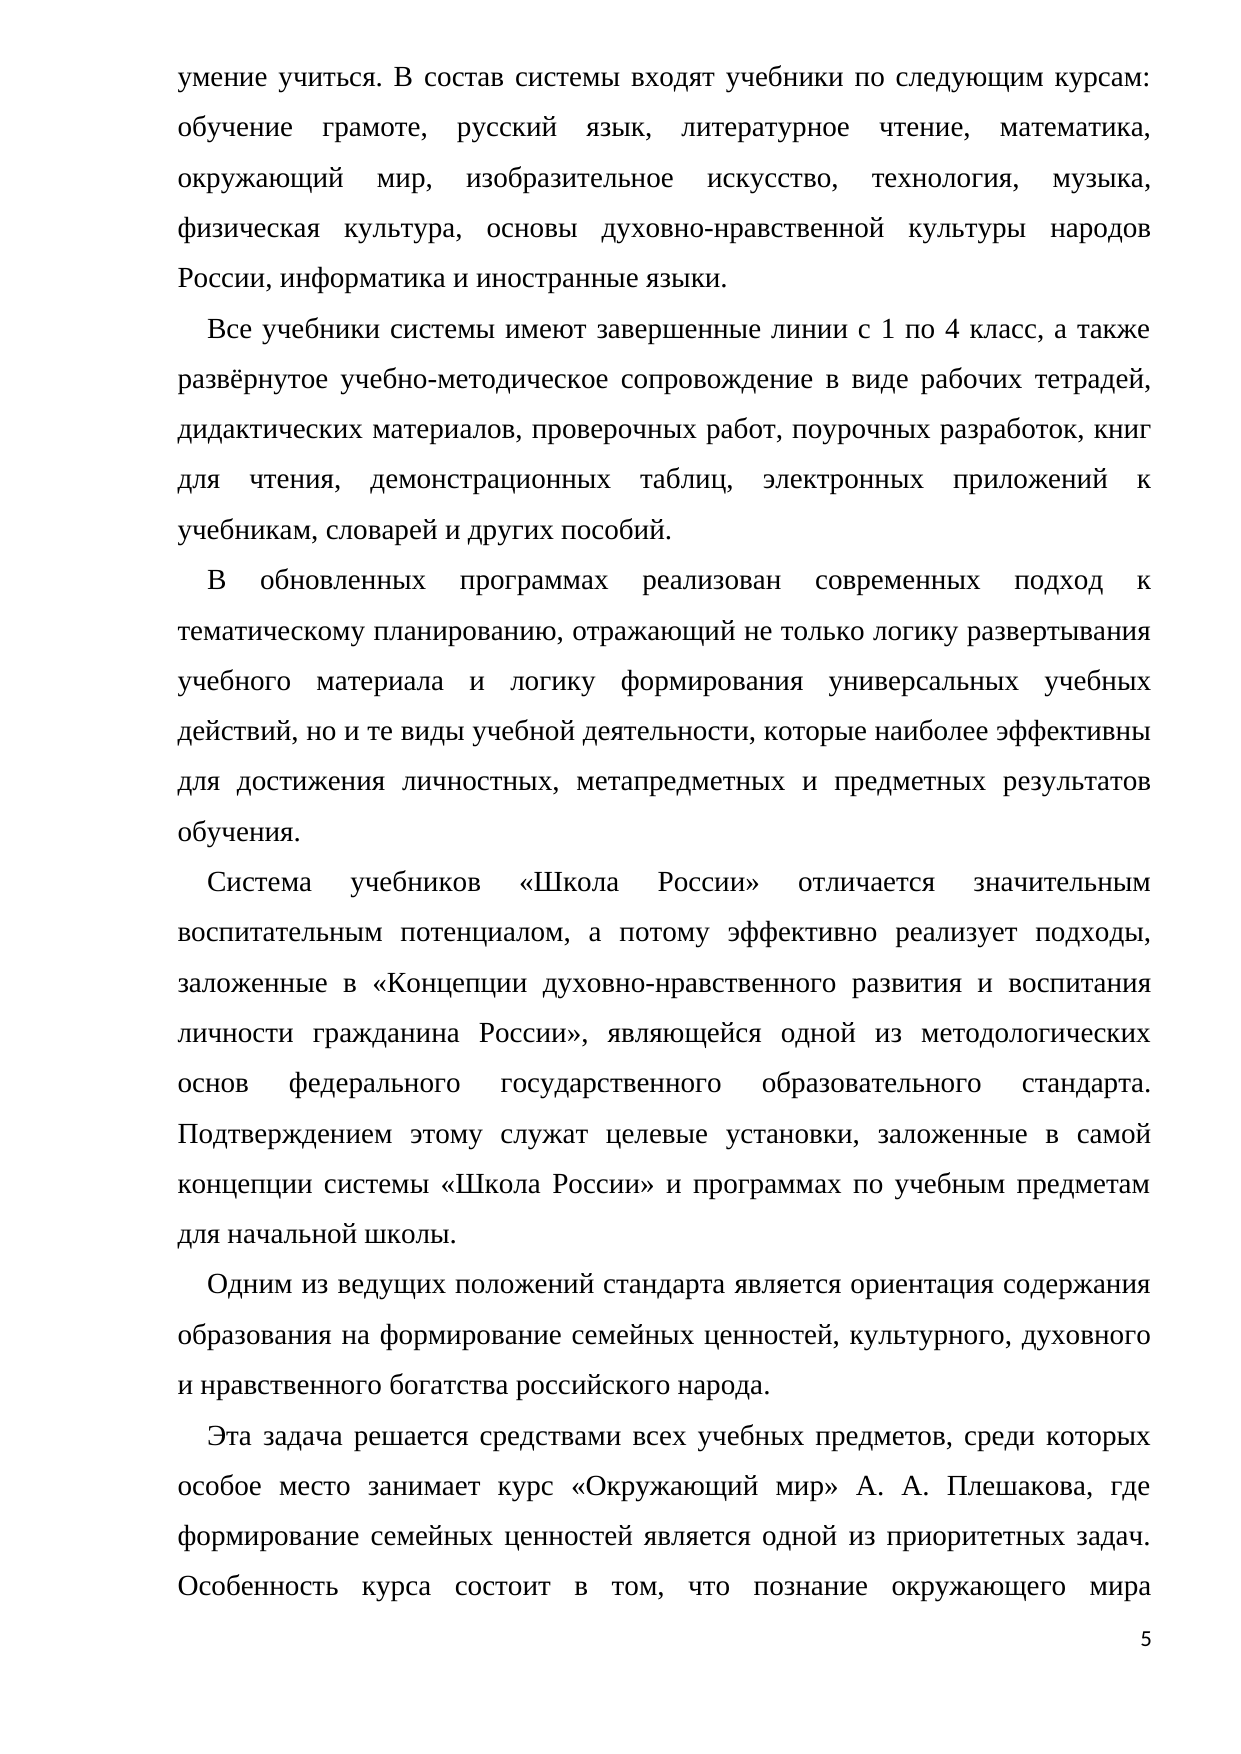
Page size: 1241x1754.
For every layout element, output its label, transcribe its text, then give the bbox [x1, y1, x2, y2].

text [177, 1418, 1152, 1602]
text Все учебники системы имеют завершенные линии с 1 по 4 класс, а также развёрнутое учебно-методическое сопровождение в виде рабочих тетрадей, дидактических материалов, проверочных работ, поурочных разработок, книг для чтения, демонстрационных таблиц, электронных приложений к учебникам, словарей и других пособий. [177, 311, 1152, 546]
text Одним из ведущих положений стандарта является ориентация содержания образования на формирование семейных ценностей, культурного, духовного и нравственного богатства российского народа. [177, 1267, 1152, 1401]
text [177, 59, 1152, 294]
text Система учебников «Школа России» отличается значительным воспитательным потенциалом, а потому эффективно реализует подходы, заложенные в «Концепции духовно-нравственного развития и воспитания личности гражданина России», являющейся одной из методологических основ федерального государственного образовательного стандарта. Подтверждением этому служат целевые установки, заложенные в самой концепции системы «Школа России» и программах по учебным предметам для начальной школы. [177, 864, 1152, 1250]
text В обновленных программах реализован современных подход к тематическому планированию, отражающий не только логику развертывания учебного материала и логику формирования универсальных учебных действий, но и те виды учебной деятельности, которые наиболее эффективны для достижения личностных, метапредметных и предметных результатов обучения. [177, 562, 1152, 847]
